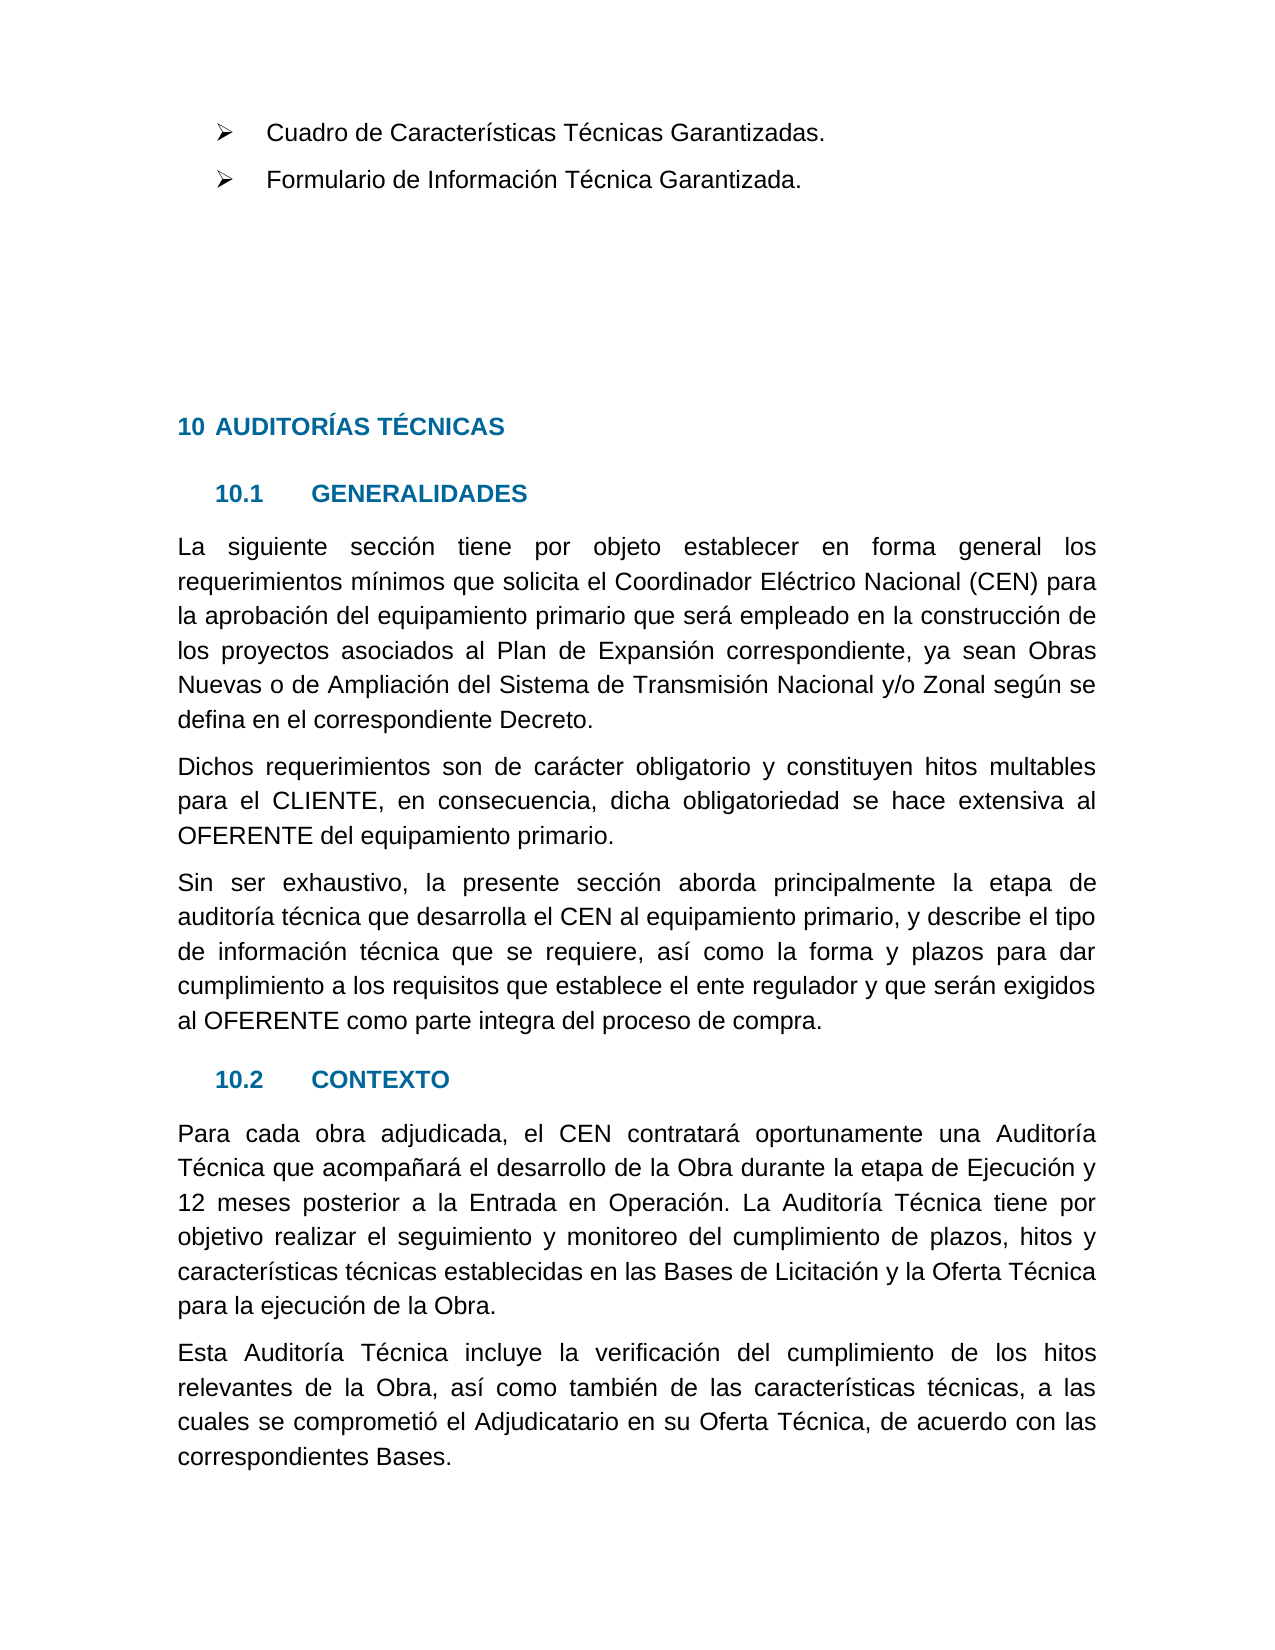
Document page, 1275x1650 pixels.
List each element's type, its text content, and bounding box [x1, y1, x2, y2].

subtitle AUDITORÍAS TÉCNICAS [177, 412, 1098, 441]
text Dichos requerimientos son de carácter obligatorio y constituyen hitos multables para el CLIENTE, en consecuencia, dicha obligatoriedad se hace extensiva al OFERENTE del equipamiento primario. [177, 752, 1098, 849]
text Sin ser exhaustivo, la presente sección aborda principalmente la etapa de auditoría técnica que desarrolla el CEN al equipamiento primario, y describe el tipo de información técnica que se requiere, así como la forma y plazos para dar cumplimiento a los requisitos que establece el ente regulador y que serán exigidos al OFERENTE como parte integra del proceso de compra. [177, 868, 1098, 1034]
text Para cada obra adjudicada, el CEN contratará oportunamente una Auditoría Técnica que acompañará el desarrollo de la Obra durante la etapa de Ejecución y 12 meses posterior a la Entrada en Operación. La Auditoría Técnica tiene por objetivo realizar el seguimiento y monitoreo del cumplimiento de plazos, hitos y características técnicas establecidas en las Bases de Licitación y la Oferta Técnica para la ejecución de la Obra. [177, 1119, 1098, 1320]
text La siguiente sección tiene por objeto establecer en forma general los requerimientos mínimos que solicita el Coordinador Eléctrico Nacional (CEN) para la aprobación del equipamiento primario que será empleado en la construcción de los proyectos asociados al Plan de Expansión correspondiente, ya sean Obras Nuevas o de Ampliación del Sistema de Transmisión Nacional y/o Zonal según se defina en el correspondiente Decreto. [177, 532, 1098, 733]
subtitle Generalidades [215, 479, 1098, 507]
list Formulario de Información Técnica Garantizada. [215, 165, 1098, 194]
text Esta Auditoría Técnica incluye la verificación del cumplimiento de los hitos relevantes de la Obra, así como también de las características técnicas, a las cuales se comprometió el Adjudicatario en su Oferta Técnica, de acuerdo con las correspondientes Bases. [177, 1338, 1098, 1470]
subtitle Contexto [215, 1065, 1098, 1094]
list Cuadro de Características Técnicas Garantizadas. [215, 118, 1098, 147]
